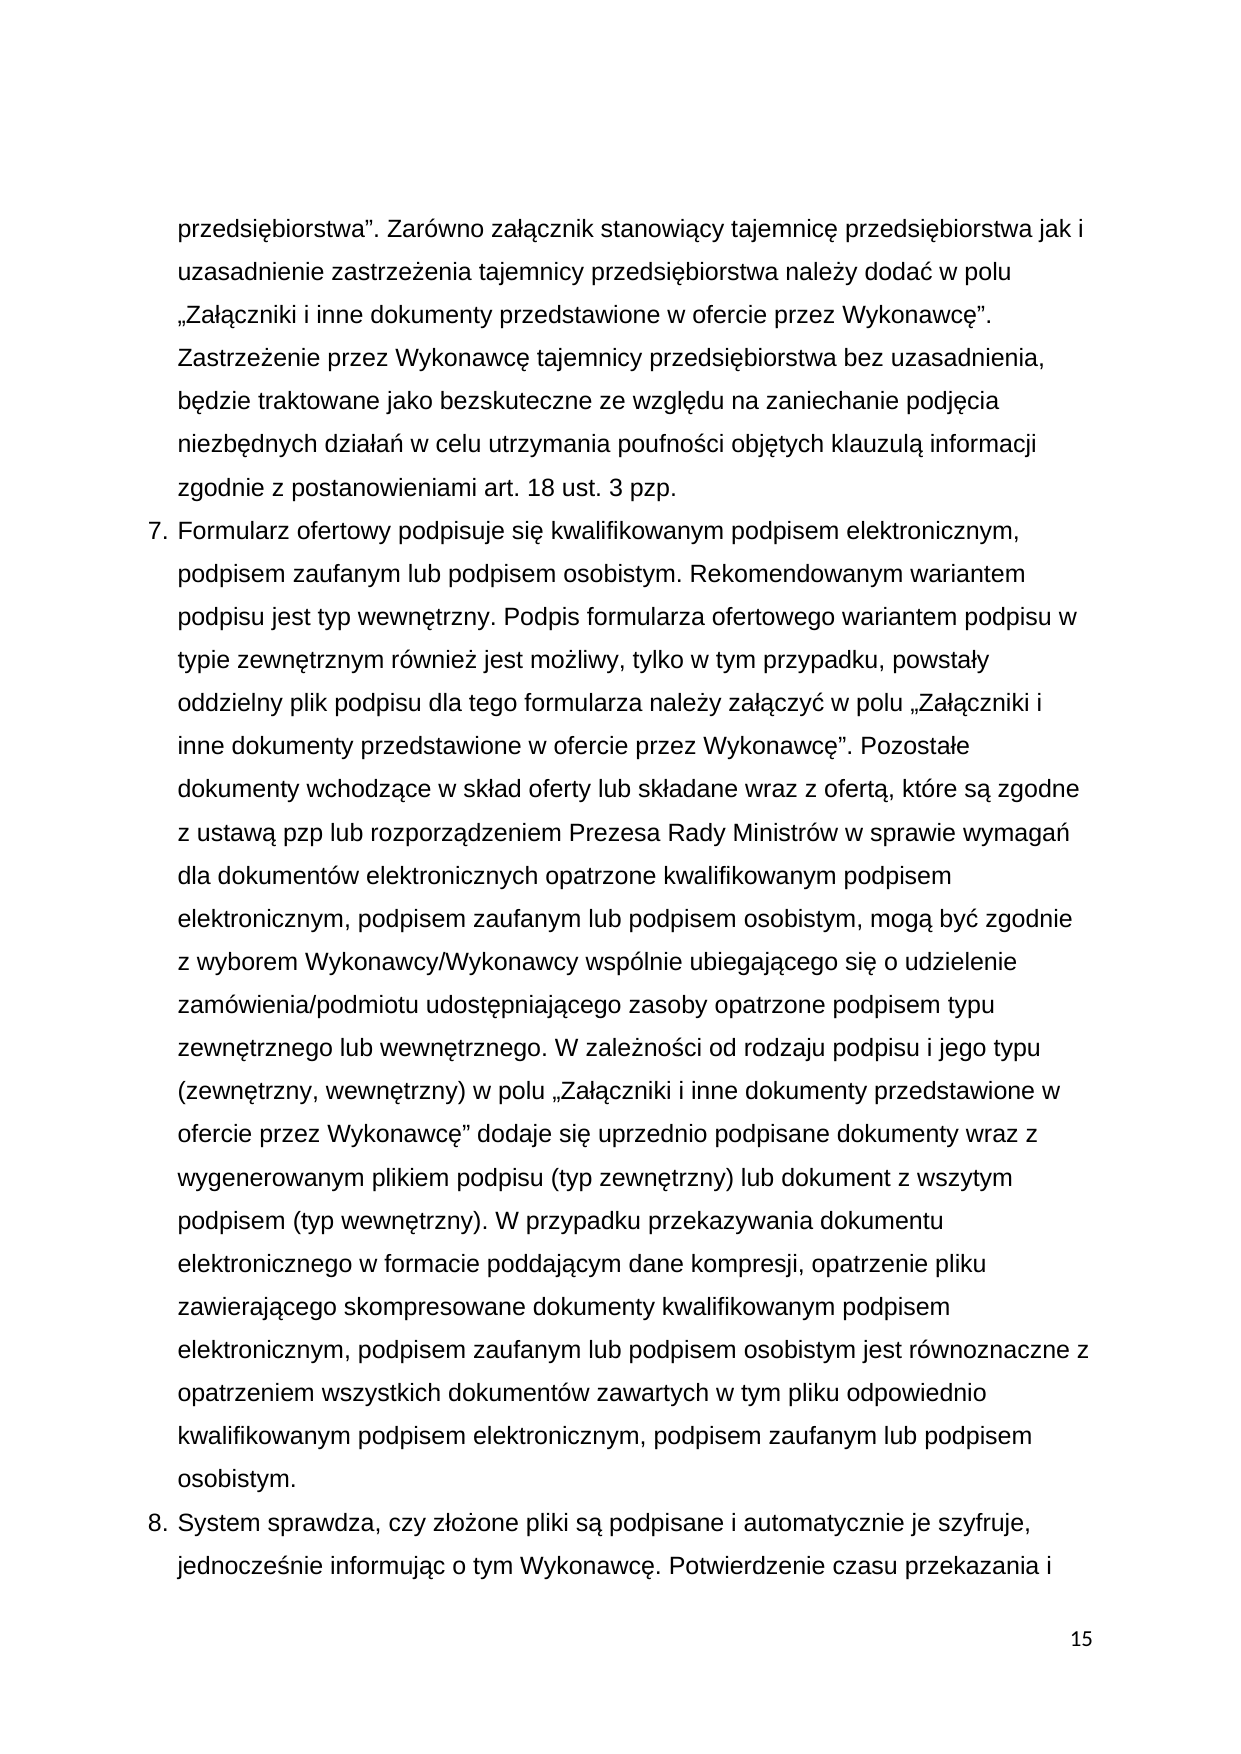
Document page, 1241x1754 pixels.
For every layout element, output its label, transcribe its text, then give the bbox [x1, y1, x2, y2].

list Formularz ofertowy podpisuje się kwalifikowanym podpisem elektronicznym, podpisem zaufanym lub podpisem osobistym. Rekomendowanym wariantem podpisu jest typ wewnętrzny. Podpis formularza ofertowego wariantem podpisu w typie zewnętrznym również jest możliwy, tylko w tym przypadku, powstały oddzielny plik podpisu dla tego formularza należy załączyć w polu „Załączniki i inne dokumenty przedstawione w ofercie przez Wykonawcę”. Pozostałe dokumenty wchodzące w skład oferty lub składane wraz z ofertą, które są zgodne z ustawą pzp lub rozporządzeniem Prezesa Rady Ministrów w sprawie wymagań dla dokumentów elektronicznych opatrzone kwalifikowanym podpisem elektronicznym, podpisem zaufanym lub podpisem osobistym, mogą być zgodnie z wyborem Wykonawcy/Wykonawcy wspólnie ubiegającego się o udzielenie zamówienia/podmiotu udostępniającego zasoby opatrzone podpisem typu zewnętrznego lub wewnętrznego. W zależności od rodzaju podpisu i jego typu (zewnętrzny, wewnętrzny) w polu „Załączniki i inne dokumenty przedstawione w ofercie przez Wykonawcę” dodaje się uprzednio podpisane dokumenty wraz z wygenerowanym plikiem podpisu (typ zewnętrzny) lub dokument z wszytym podpisem (typ wewnętrzny). W przypadku przekazywania dokumentu elektronicznego w formacie poddającym dane kompresji, opatrzenie pliku zawierającego skompresowane dokumenty kwalifikowanym podpisem elektronicznym, podpisem zaufanym lub podpisem osobistym jest równoznaczne z opatrzeniem wszystkich dokumentów zawartych w tym pliku odpowiednio kwalifikowanym podpisem elektronicznym, podpisem zaufanym lub podpisem osobistym. [148, 516, 1093, 1493]
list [148, 1508, 1093, 1579]
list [148, 214, 1093, 501]
